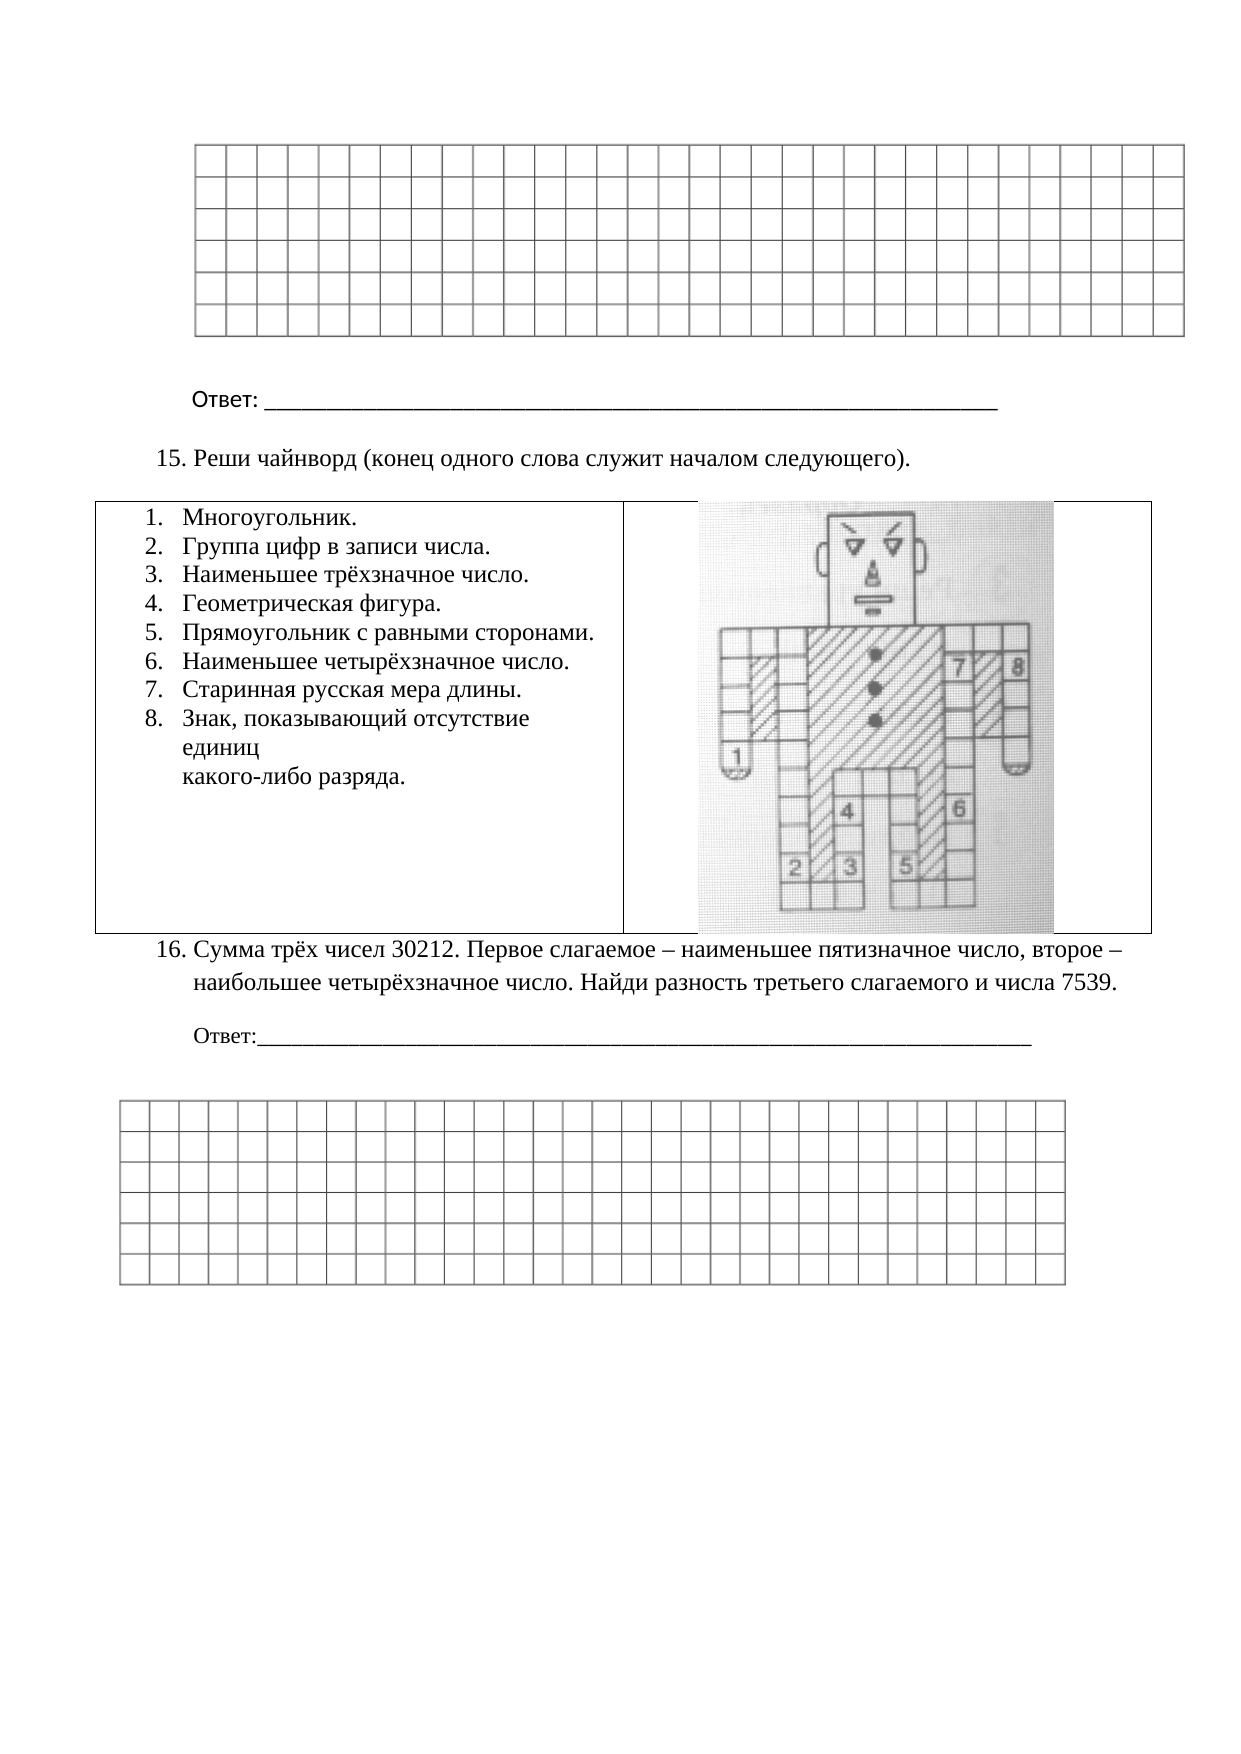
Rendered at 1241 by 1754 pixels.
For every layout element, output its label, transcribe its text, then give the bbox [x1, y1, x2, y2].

list Сумма трёх чисел 30212. Первое слагаемое – наименьшее пятизначное число, второе – наибольшее четырёхзначное число. Найди разность третьего слагаемого и числа 7539. [156, 934, 1152, 996]
text Ответ: ___________________________________________________________ [118, 383, 1152, 414]
picture [193, 118, 1220, 355]
picture [697, 501, 1054, 934]
table_header Многоугольник. Группа цифр в записи числа. Наименьшее трёхзначное число. Геометрическая фигура. Прямоугольник с равными сторонами. Наименьшее четырёхзначное число. Старинная русская мера длины. Знак, показывающий отсутствие единиц какого-либо разряда. [96, 502, 623, 933]
table_header [1054, 502, 1151, 933]
picture [118, 1074, 1100, 1302]
list Ответ:____________________________________________________________________ [193, 1022, 1152, 1049]
table_header [624, 502, 697, 933]
list Реши чайнворд (конец одного слова служит началом следующего). [156, 443, 1152, 472]
